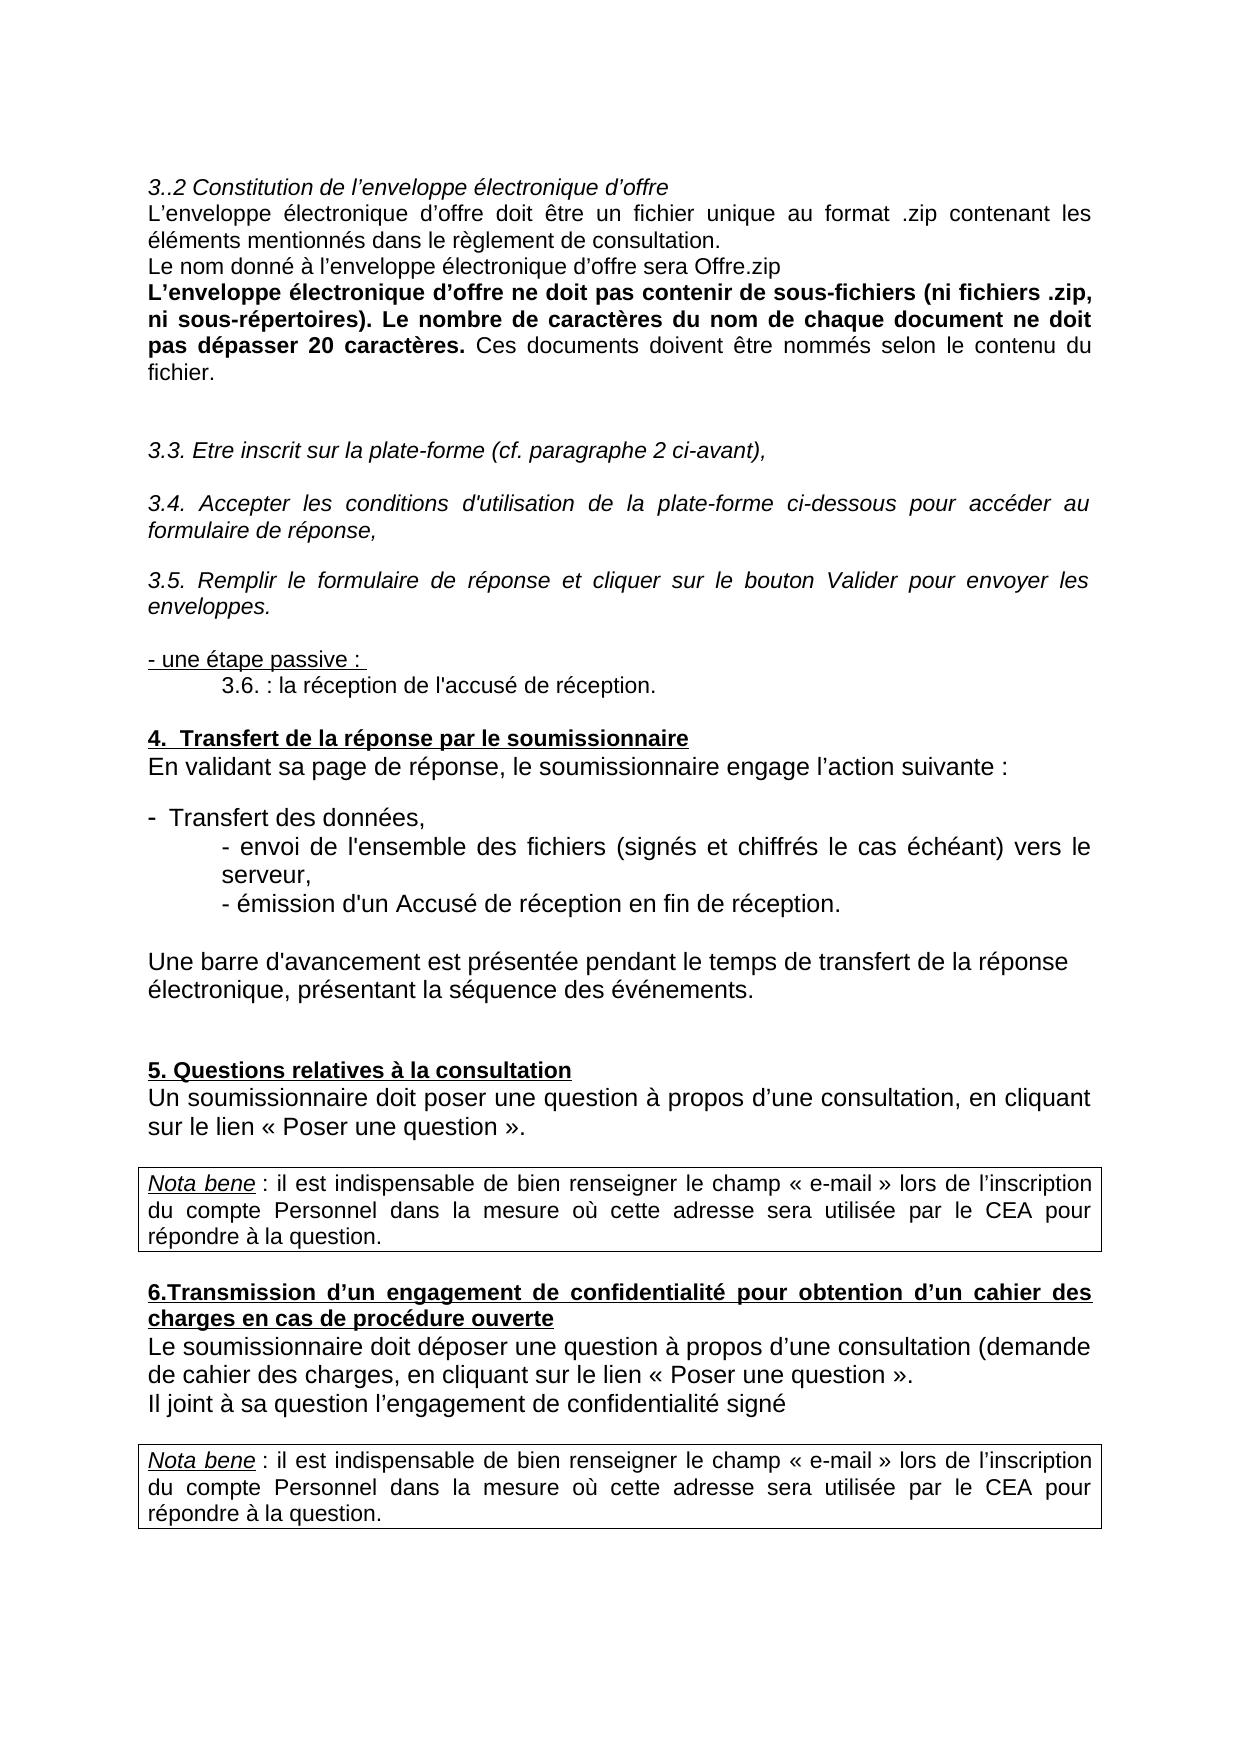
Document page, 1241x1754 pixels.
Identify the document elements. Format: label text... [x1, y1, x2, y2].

text Il joint à sa question l’engagement de confidentialité signé [148, 1389, 1093, 1418]
text Le soumissionnaire doit déposer une question à propos d’une consultation (demande de cahier des charges, en cliquant sur le lien « Poser une question ». [148, 1332, 1093, 1389]
text 3.5. Remplir le formulaire de réponse et cliquer sur le bouton Valider pour envoyer les enveloppes. [148, 567, 1093, 620]
text En validant sa page de réponse, le soumissionnaire engage l’action suivante : [148, 751, 1093, 780]
text Un soumissionnaire doit poser une question à propos d’une consultation, en cliquant sur le lien « Poser une question ». [148, 1083, 1093, 1141]
text 3.6. : la réception de l'accusé de réception. [148, 672, 1093, 699]
text 3.3. Etre inscrit sur la plate-forme (cf. paragraphe 2 ci-avant), [148, 437, 1093, 464]
text L’enveloppe électronique d’offre doit être un fichier unique au format .zip contenant les éléments mentionnés dans le règlement de consultation. [148, 200, 1093, 253]
text L’enveloppe électronique d’offre ne doit pas contenir de sous-fichiers (ni fichiers .zip, ni sous-répertoires). Le nombre de caractères du nom de chaque document ne doit pas dépasser 20 caractères. Ces documents doivent être nommés selon le contenu du fichier. [148, 279, 1093, 385]
text 6.Transmission d’un engagement de confidentialité pour obtention d’un cahier des charges en cas de procédure ouverte [148, 1303, 1093, 1332]
text Nota bene : il est indispensable de bien renseigner le champ « e-mail » lors de l’inscription du compte Personnel dans la mesure où cette adresse sera utilisée par le CEA pour répondre à la question. [139, 1445, 1101, 1528]
text 3.4. Accepter les conditions d'utilisation de la plate-forme ci-dessous pour accéder au formulaire de réponse, [148, 490, 1093, 543]
text - une étape passive : [148, 646, 1093, 672]
text Le nom donné à l’enveloppe électronique d’offre sera Offre.zip [148, 253, 1093, 279]
text Une barre d'avancement est présentée pendant le temps de transfert de la réponse électronique, présentant la séquence des événements. [148, 947, 1093, 1004]
text 6.Transmission d’un engagement de confidentialité pour obtention d’un cahier des charges en cas de procédure ouverte [148, 1279, 1093, 1302]
text Transfert des données, [148, 803, 1093, 832]
text - émission d'un Accusé de réception en fin de réception. [148, 889, 1093, 918]
text Nota bene : il est indispensable de bien renseigner le champ « e-mail » lors de l’inscription du compte Personnel dans la mesure où cette adresse sera utilisée par le CEA pour répondre à la question. [139, 1168, 1101, 1251]
text 3..2 Constitution de l’enveloppe électronique d’offre [148, 174, 1093, 200]
text - envoi de l'ensemble des fichiers (signés et chiffrés le cas échéant) vers le serveur, [221, 832, 1093, 889]
text 4. Transfert de la réponse par le soumissionnaire [148, 725, 1093, 751]
text 5. Questions relatives à la consultation [148, 1057, 1093, 1083]
